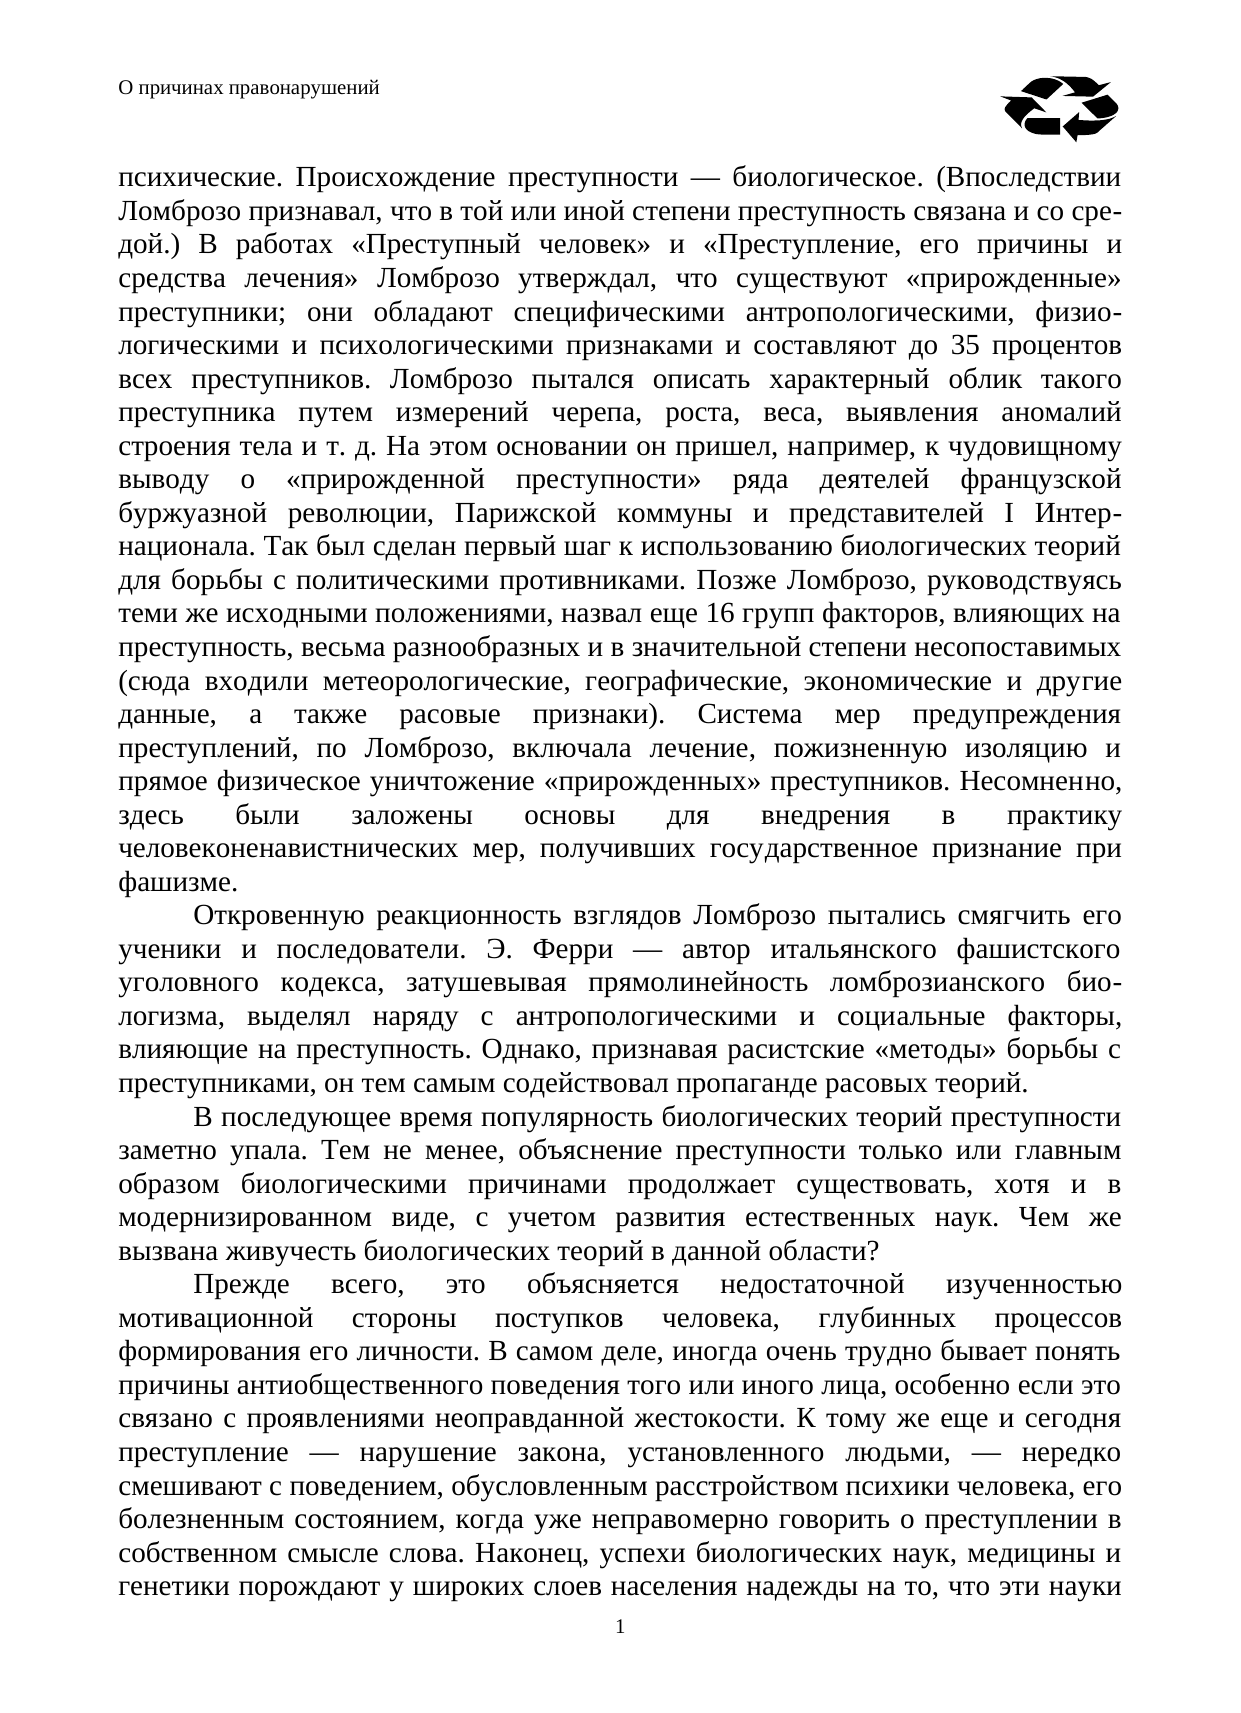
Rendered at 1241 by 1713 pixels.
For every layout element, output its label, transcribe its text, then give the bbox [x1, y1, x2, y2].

text В последующее время популярность биологических теорий преступности заметно упала. Тем не менее, объяснение преступности только или главным образом биологическими причинами продолжает существовать, хотя и в модернизированном виде, с учетом развития естественных наук. Чем же вызвана живучесть биологических теорий в данной области? [118, 1099, 1122, 1266]
text Откровенную реакционность взглядов Ломброзо пытались смягчить его ученики и последователи. Э. Ферри — автор итальянского фашистского уголовного кодекса, затушевывая прямолинейность ломброзианского биологизма, выделял наряду с антропологическими и социальные факторы, влияющие на преступность. Однако, признавая расистские «методы» борьбы с преступниками, он тем самым содействовал пропаганде расовых теорий. [118, 897, 1122, 1099]
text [118, 159, 1122, 897]
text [118, 1266, 1122, 1602]
